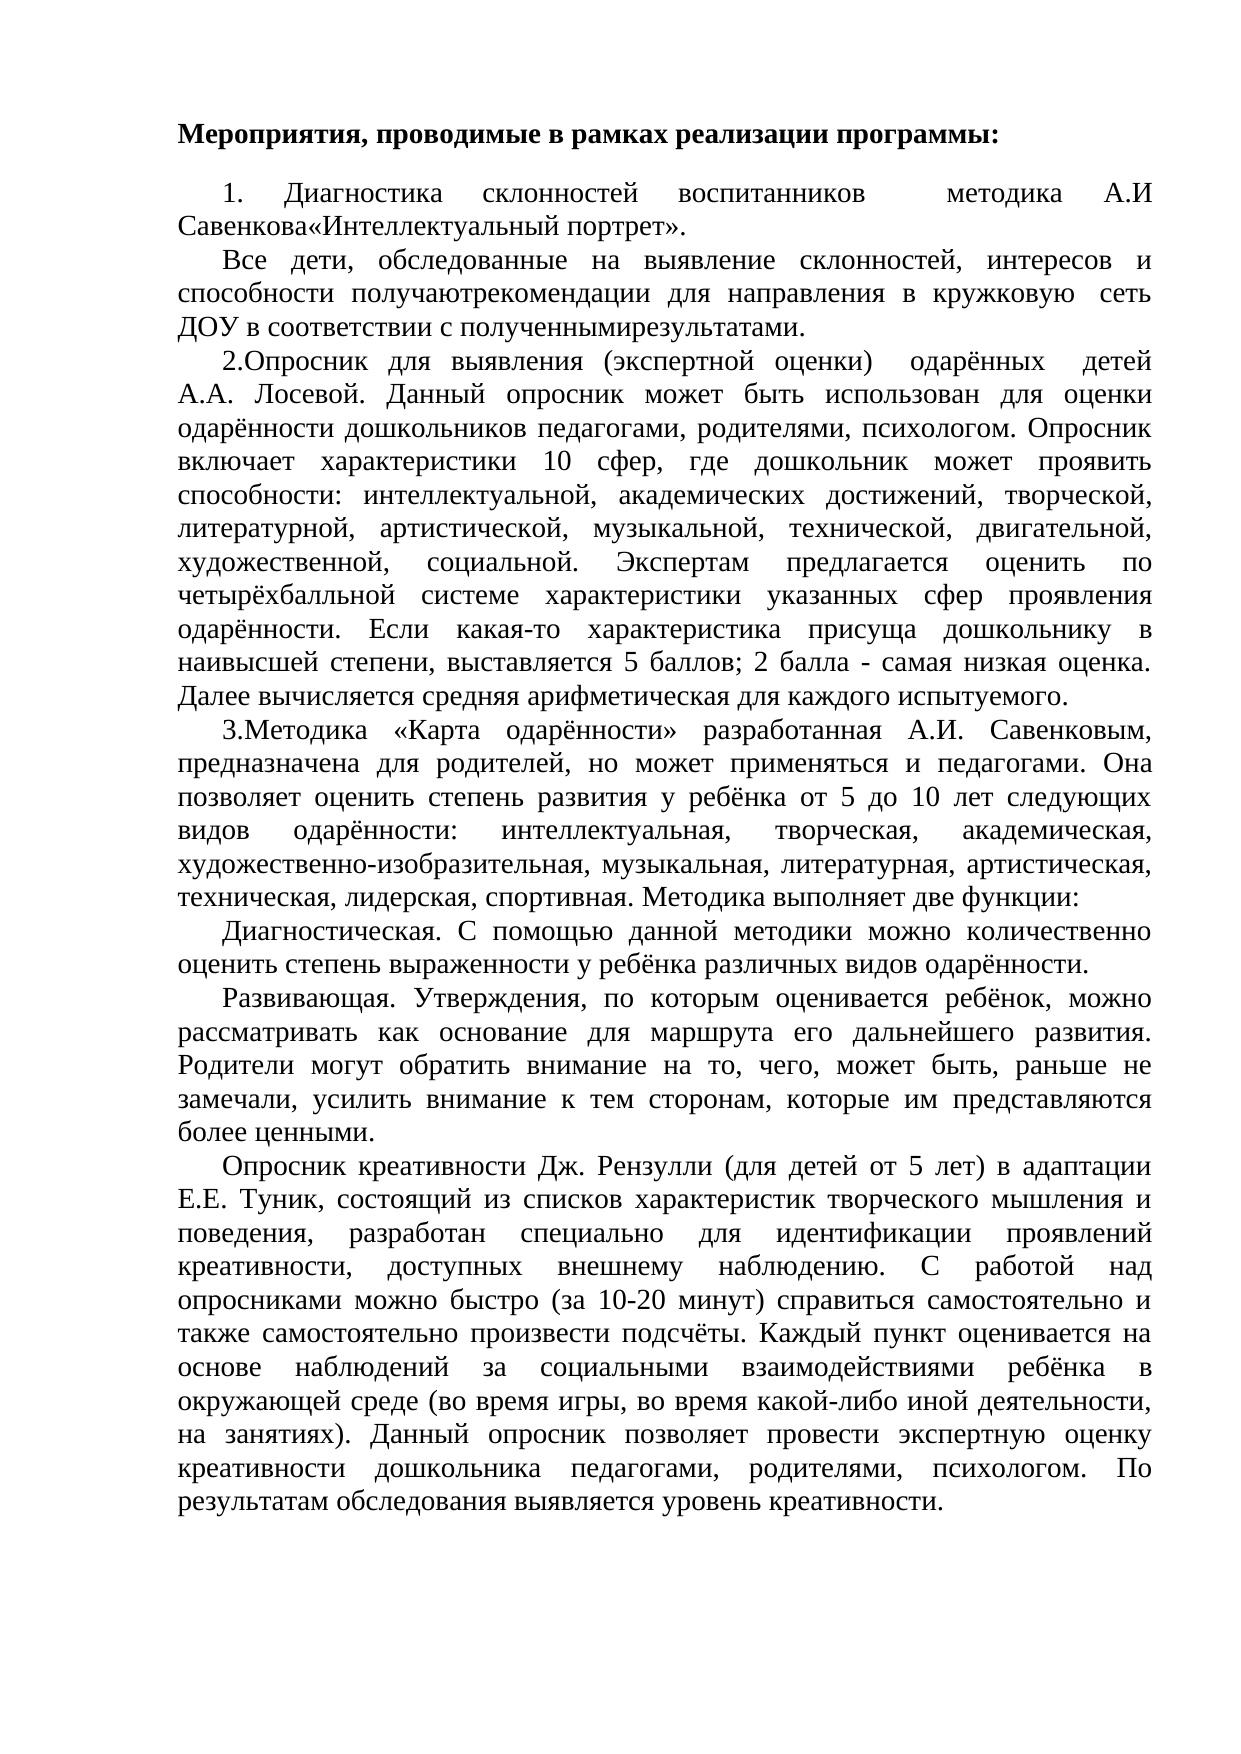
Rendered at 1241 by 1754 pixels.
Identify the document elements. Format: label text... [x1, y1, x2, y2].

text Диагностическая. С помощью данной методики можно количественно оценить степень выраженности у ребёнка различных видов одарённости. [177, 913, 1152, 980]
text Все дети, обследованные на выявление склонностей, интересов и способности получаютрекомендации для направления в кружковую сеть ДОУ в соответствии с полученнымирезультатами. [177, 242, 1152, 343]
subtitle Мероприятия, проводимые в рамках реализации программы: [177, 116, 1176, 149]
text Опросник креативности Дж. Рензулли (для детей от 5 лет) в адаптации Е.Е. Туник, состоящий из списков характеристик творческого мышления и поведения, разработан специально для идентификации проявлений креативности, доступных внешнему наблюдению. С работой над опросниками можно быстро (за 10-20 минут) справиться самостоятельно и также самостоятельно произвести подсчёты. Каждый пункт оценивается на основе наблюдений за социальными взаимодействиями ребёнка в окружающей среде (во время игры, во время какой-либо иной деятельности, на занятиях). Данный опросник позволяет провести экспертную оценку креативности дошкольника педагогами, родителями, психологом. По результатам обследования выявляется уровень креативности. [177, 1148, 1152, 1517]
text Развивающая. Утверждения, по которым оценивается ребёнок, можно рассматривать как основание для маршрута его дальнейшего развития. Родители могут обратить внимание на то, чего, может быть, раньше не замечали, усилить внимание к тем сторонам, которые им представляются более ценными. [177, 980, 1152, 1148]
list Опросник для выявления (экспертной оценки) одарённых детей А.А. Лосевой. Данный опросник может быть использован для оценки одарённости дошкольников педагогами, родителями, психологом. Опросник включает характеристики 10 сфер, где дошкольник может проявить способности: интеллектуальной, академических достижений, творческой, литературной, артистической, музыкальной, технической, двигательной, художественной, социальной. Экспертам предлагается оценить по четырёхбалльной системе характеристики указанных сфер проявления одарённости. Если какая-то характеристика присуща дошкольнику в наивысшей степени, выставляется 5 баллов; 2 балла - самая низкая оценка. Далее вычисляется средняя арифметическая для каждого испытуемого. [177, 343, 1152, 712]
list Диагностика склонностей воспитанников методика А.И Савенкова«Интеллектуальный портрет». [177, 175, 1153, 242]
list Методика «Карта одарённости» разработанная А.И. Савенковым, предназначена для родителей, но может применяться и педагогами. Она позволяет оценить степень развития у ребёнка от 5 до 10 лет следующих видов одарённости: интеллектуальная, творческая, академическая, художественно-изобразительная, музыкальная, литературная, артистическая, техническая, лидерская, спортивная. Методика выполняет две функции: [177, 712, 1152, 913]
